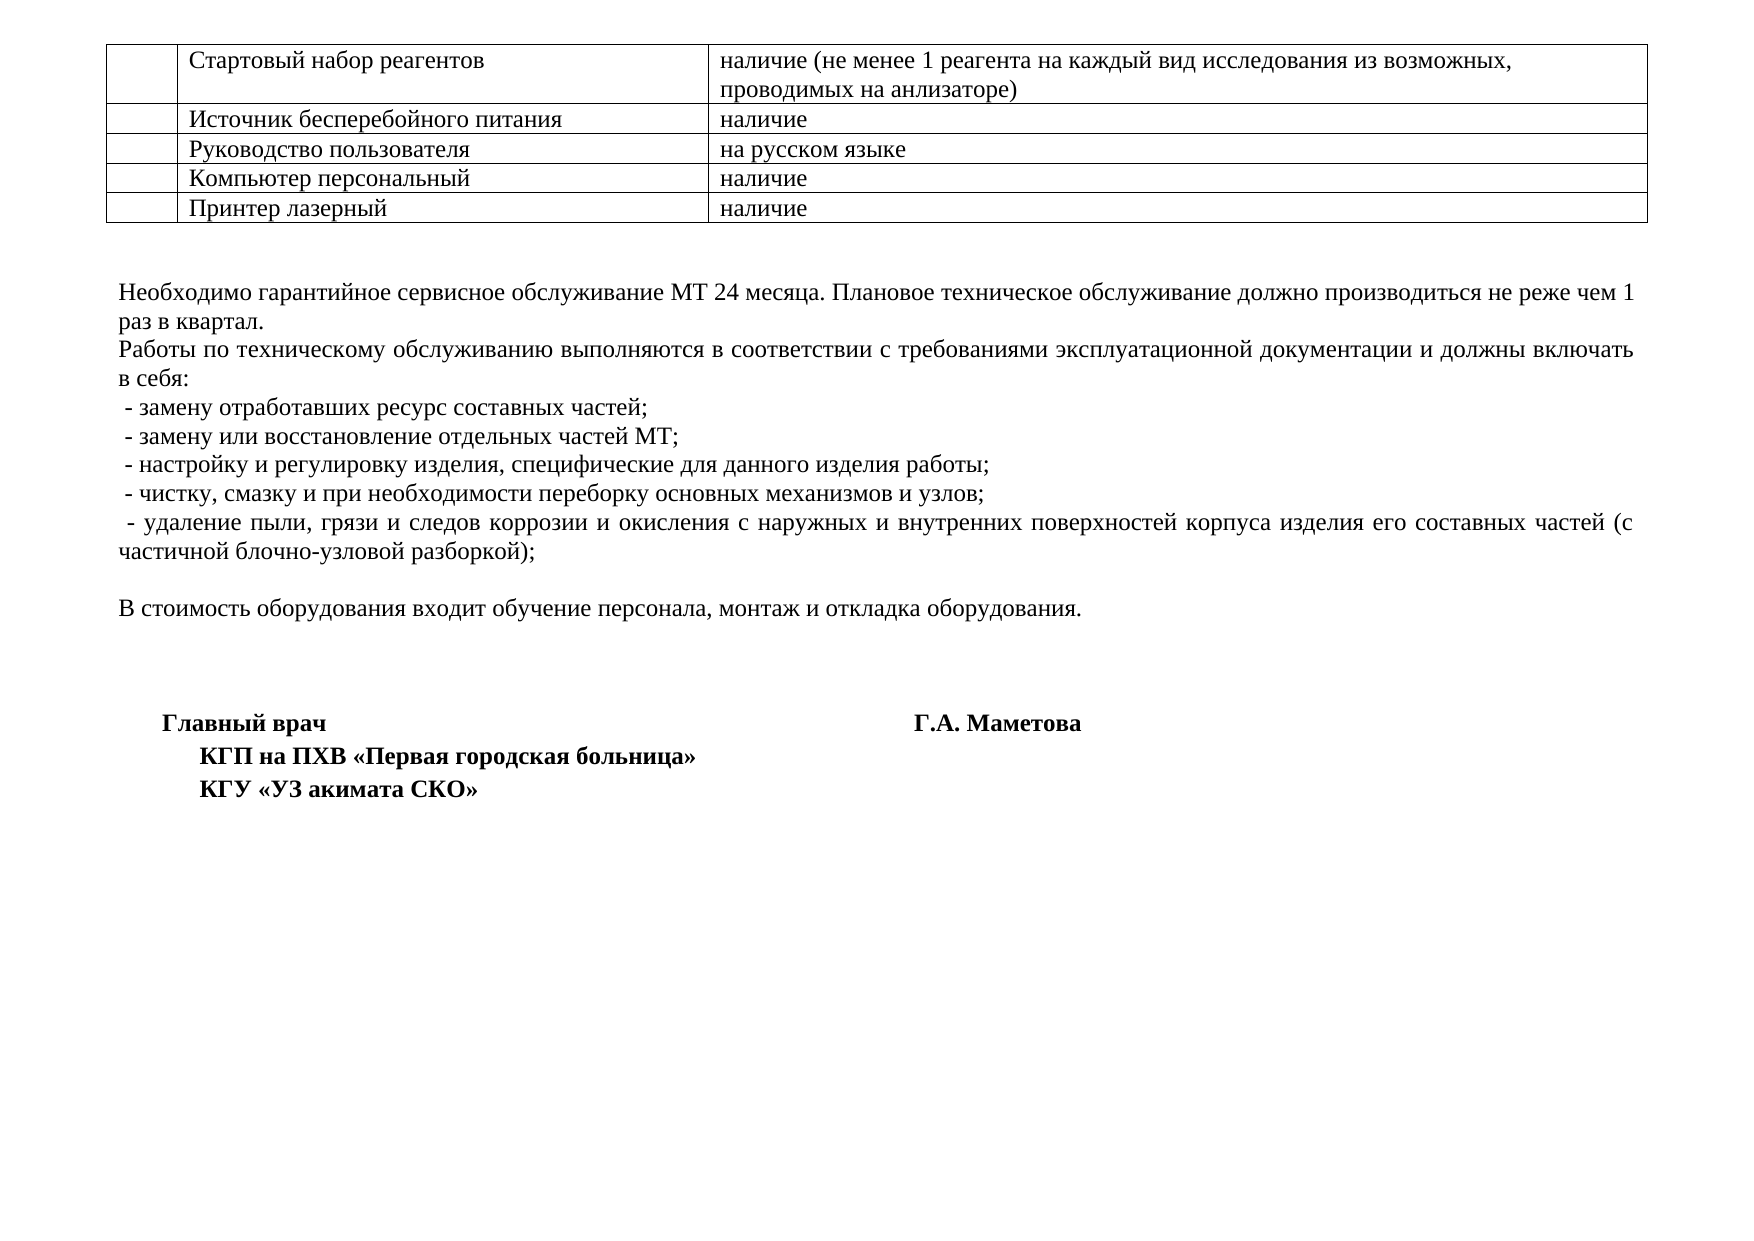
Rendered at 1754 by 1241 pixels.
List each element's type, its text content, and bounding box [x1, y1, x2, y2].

table_cell [107, 193, 177, 222]
table_cell Руководство пользователя [178, 134, 708, 162]
text - замену или восстановление отдельных частей МТ; [118, 421, 1636, 449]
text КГП на ПХВ «Первая городская больница» [118, 741, 1636, 770]
text - замену отработавших ресурс составных частей; [118, 392, 1636, 421]
table_cell наличие (не менее 1 реагента на каждый вид исследования из возможных, проводимых на анлизаторе) [709, 45, 1647, 103]
text Работы по техническому обслуживанию выполняются в соответствии с требованиями эксплуатационной документации и должны включать в себя: [118, 334, 1636, 392]
text Главный врач Г.А. Маметова [118, 708, 1636, 737]
text - удаление пыли, грязи и следов коррозии и окисления с наружных и внутренних поверхностей корпуса изделия его составных частей (с частичной блочно-узловой разборкой); [118, 507, 1636, 564]
table_cell Источник бесперебойного питания [178, 104, 708, 133]
table_cell [107, 134, 177, 162]
text - настройку и регулировку изделия, специфические для данного изделия работы; [118, 449, 1636, 478]
text КГУ «УЗ акимата СКО» [118, 774, 1636, 803]
text - чистку, смазку и при необходимости переборку основных механизмов и узлов; [118, 478, 1636, 507]
text Необходимо гарантийное сервисное обслуживание МТ 24 месяца. Плановое техническое обслуживание должно производиться не реже чем 1 раз в квартал. [118, 277, 1636, 334]
table_cell наличие [709, 193, 1647, 222]
table_cell [107, 164, 177, 192]
table_cell [107, 104, 177, 133]
table_cell Принтер лазерный [178, 193, 708, 222]
table_cell Стартовый набор реагентов [178, 45, 708, 103]
table_cell наличие [709, 104, 1647, 133]
table_cell Компьютер персональный [178, 164, 708, 192]
text В стоимость оборудования входит обучение персонала, монтаж и откладка оборудования. [118, 593, 1636, 622]
table_cell [107, 45, 177, 103]
table_cell наличие [709, 164, 1647, 192]
table_cell на русском языке [709, 134, 1647, 162]
